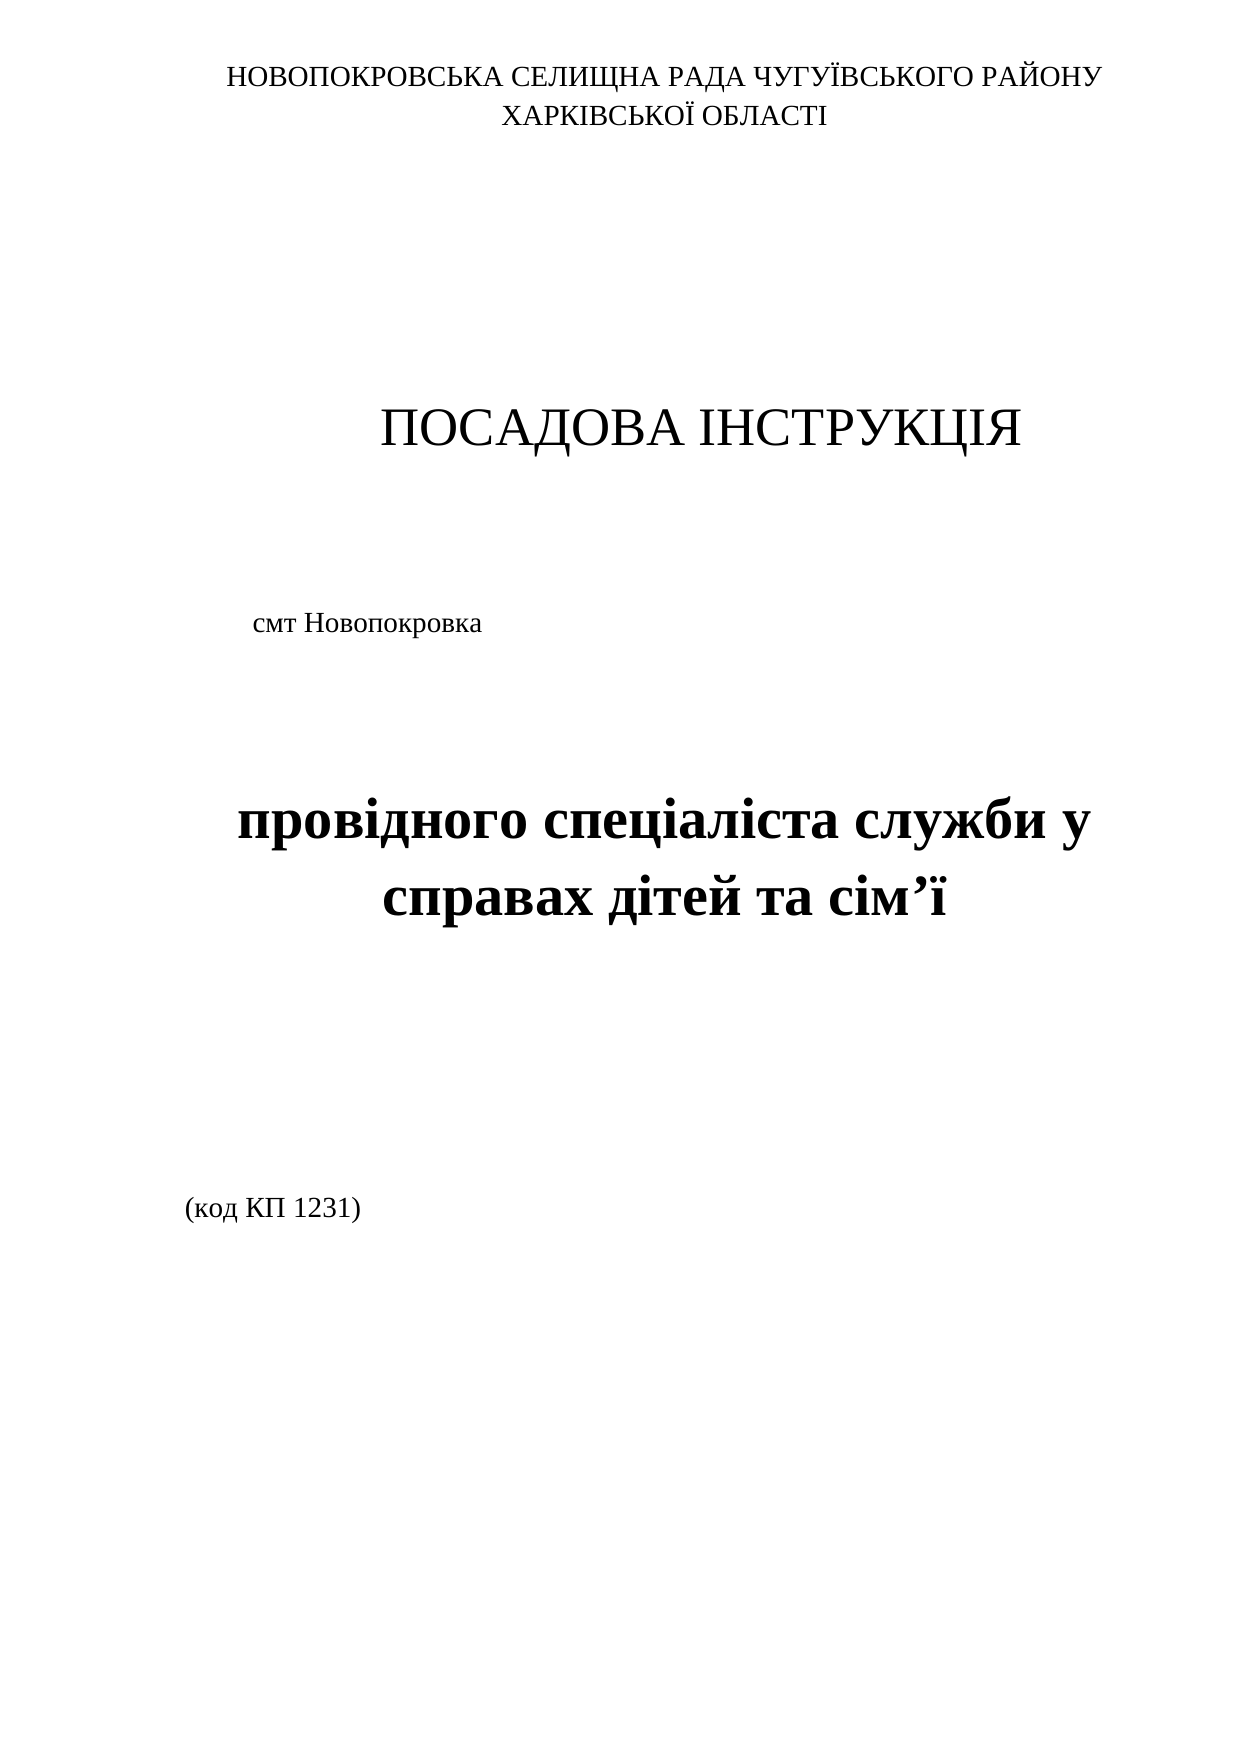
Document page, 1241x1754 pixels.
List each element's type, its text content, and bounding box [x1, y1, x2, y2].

text НОВОПОКРОВСЬКА СЕЛИЩНА РАДА ЧУГУЇВСЬКОГО РАЙОНУ ХАРКІВСЬКОЇ ОБЛАСТІ [177, 59, 1152, 131]
text провідного спеціаліста служби у справах дітей та сім’ї [177, 784, 1152, 928]
text ПОСАДОВА ІНСТРУКЦІЯ [177, 394, 1152, 457]
text смт Новопокровка [177, 606, 1152, 639]
text (код КП 1231) [177, 1190, 1152, 1223]
